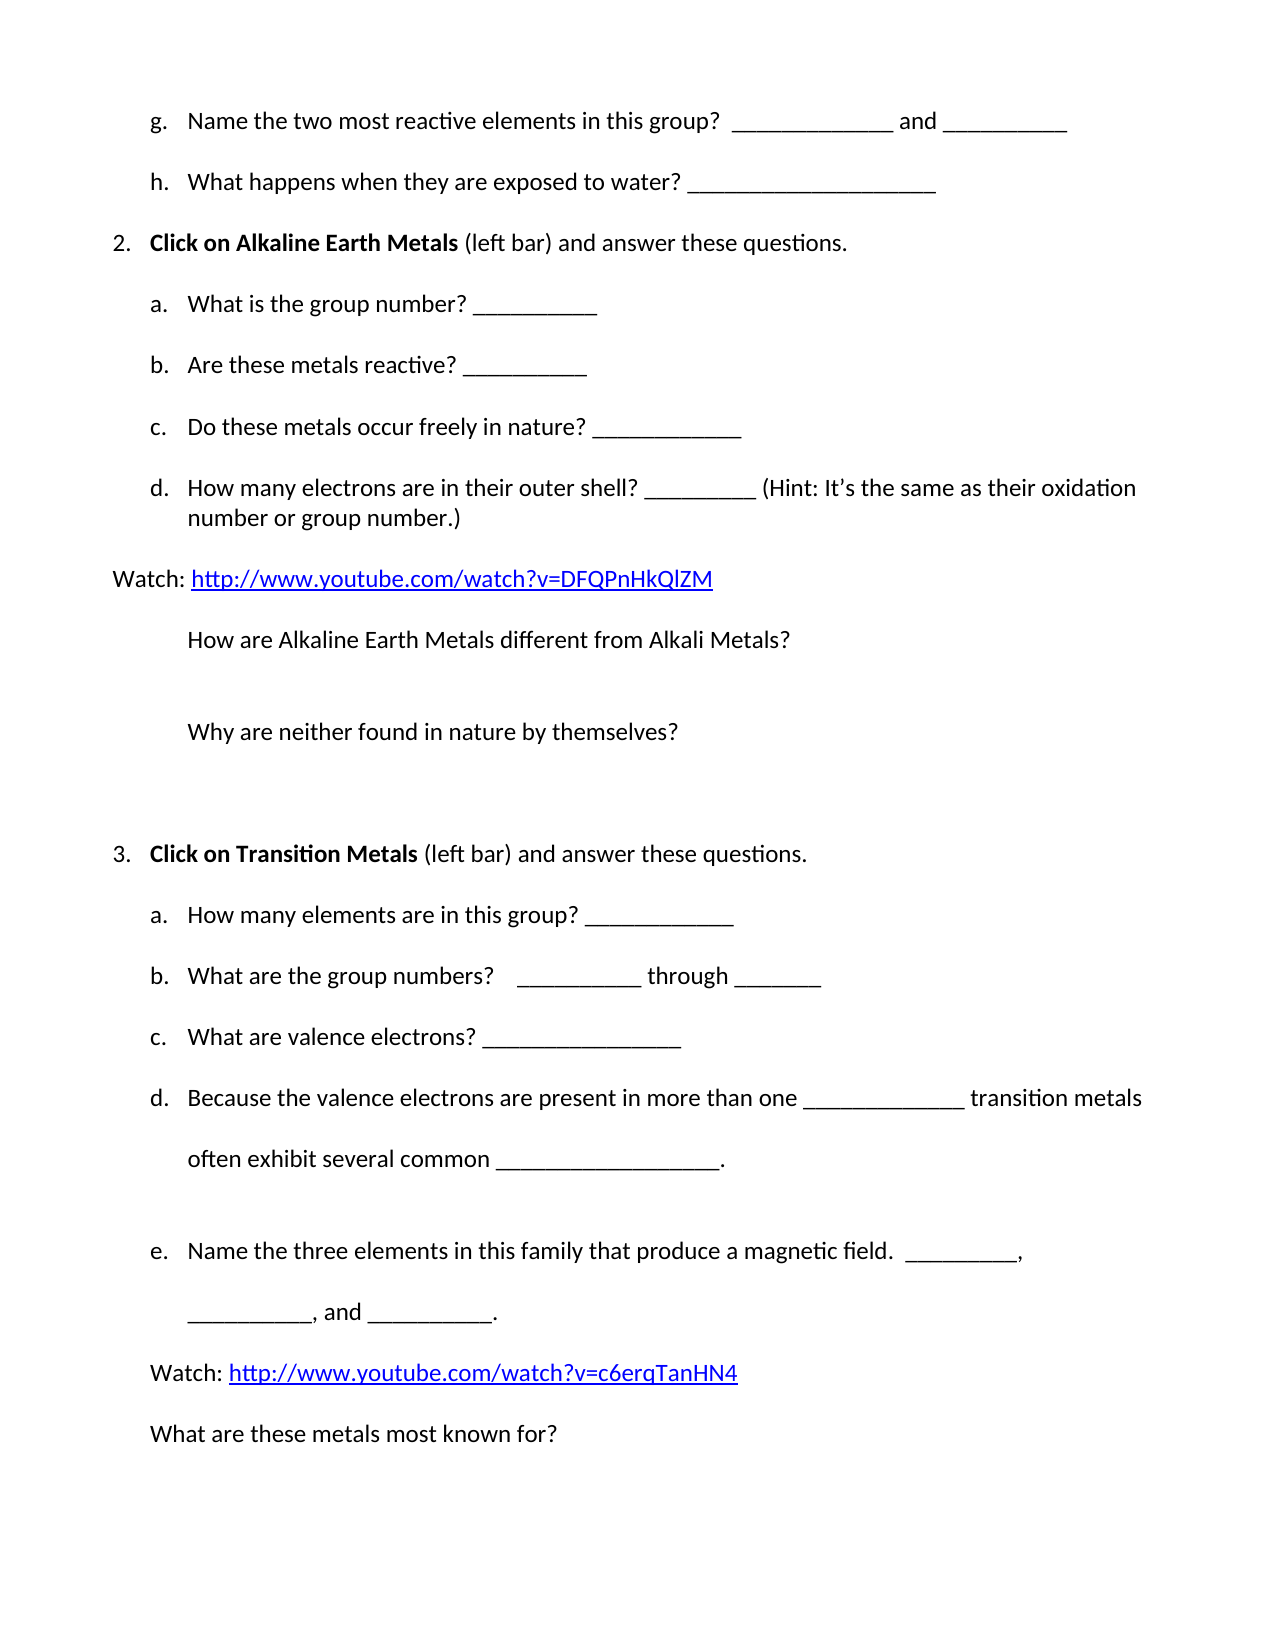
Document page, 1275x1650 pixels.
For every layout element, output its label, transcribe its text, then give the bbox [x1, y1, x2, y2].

text What are these metals most known for? [150, 1418, 1162, 1448]
list How many electrons are in their outer shell? _________ (Hint: It’s the same as their oxidation number or group number.) [150, 472, 1162, 533]
text __________, and __________. [187, 1296, 1162, 1326]
text Why are neither found in nature by themselves? [187, 716, 1162, 746]
list What happens when they are exposed to water? ____________________ [150, 167, 1162, 197]
list Do these metals occur freely in nature? ____________ [150, 411, 1162, 441]
list How many elements are in this group? ____________ [150, 899, 1162, 929]
list Click on Transition Metals (left bar) and answer these questions. [112, 838, 1162, 868]
text How are Alkaline Earth Metals different from Alkali Metals? [187, 624, 1162, 655]
list Because the valence electrons are present in more than one _____________ transition metals often exhibit several common __________________. [150, 1082, 1162, 1174]
list Name the two most reactive elements in this group? _____________ and __________ [150, 106, 1162, 136]
list What are the group numbers? __________ through _______ [150, 960, 1162, 991]
text Watch: http://www.youtube.com/watch?v=DFQPnHkQlZM [112, 563, 1162, 594]
text Watch: http://www.youtube.com/watch?v=c6erqTanHN4 [150, 1357, 1162, 1387]
list What are valence electrons? ________________ [150, 1021, 1162, 1052]
list Name the three elements in this family that produce a magnetic field. _________, [150, 1235, 1162, 1265]
list Click on Alkaline Earth Metals (left bar) and answer these questions. [112, 228, 1162, 258]
list Are these metals reactive? __________ [150, 350, 1162, 380]
list What is the group number? __________ [150, 289, 1162, 319]
